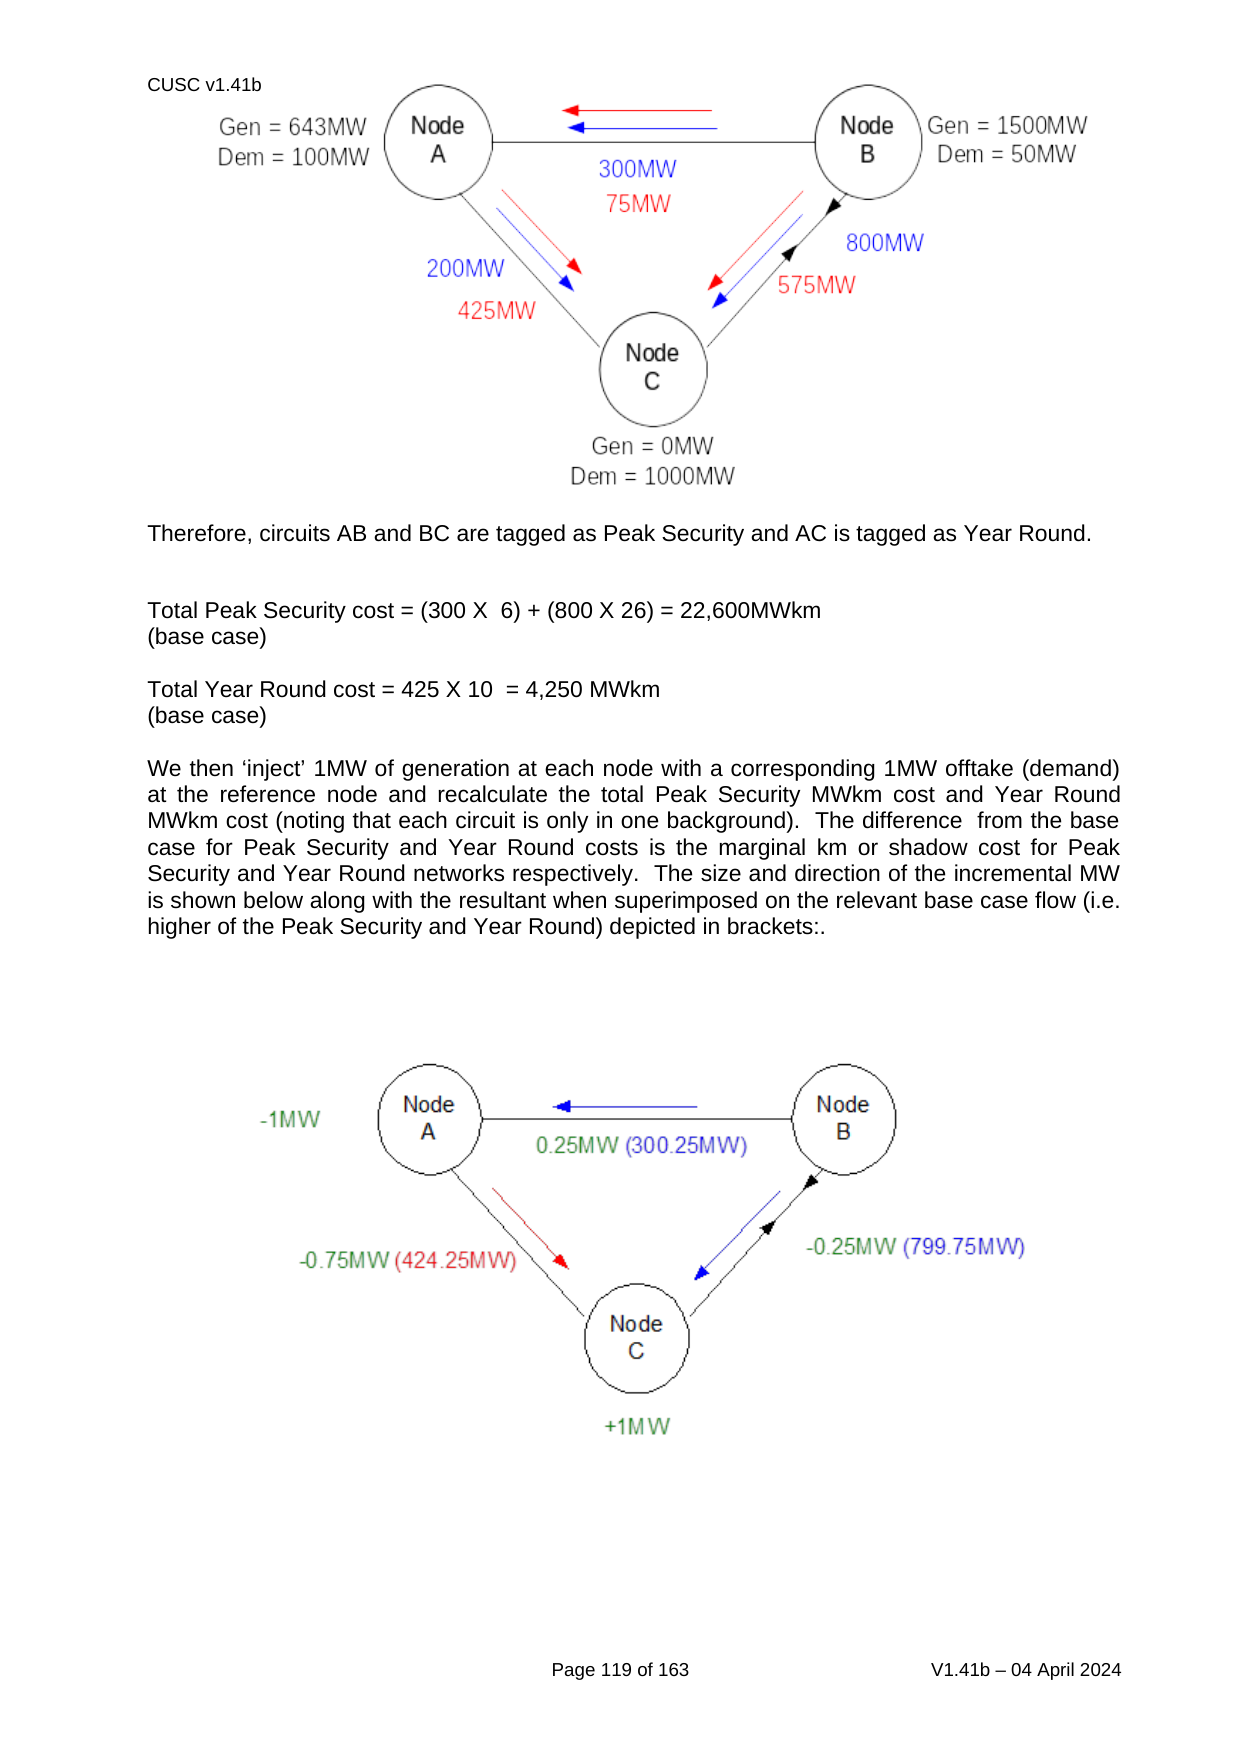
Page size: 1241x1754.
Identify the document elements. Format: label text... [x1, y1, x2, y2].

text (base case) [147, 702, 1121, 728]
picture [147, 1059, 1123, 1459]
text (base case) [147, 623, 1121, 649]
text We then ‘inject’ 1MW of generation at each node with a corresponding 1MW offtake (demand) at the reference node and recalculate the total Peak Security MWkm cost and Year Round MWkm cost (noting that each circuit is only in one background). The difference from the base case for Peak Security and Year Round costs is the marginal km or shadow cost for Peak Security and Year Round networks respectively. The size and direction of the incremental MW is shown below along with the resultant when superimposed on the relevant base case flow (i.e. higher of the Peak Security and Year Round) depicted in brackets:. [147, 755, 1121, 939]
text Therefore, circuits AB and BC are tagged as Peak Security and AC is tagged as Year Round. [147, 520, 1121, 546]
text Total Peak Security cost = (300 X 6) + (800 X 26) = 22,600MWkm [147, 597, 1121, 623]
text Total Year Round cost = 425 X 10 = 4,250 MWkm [147, 676, 1121, 702]
